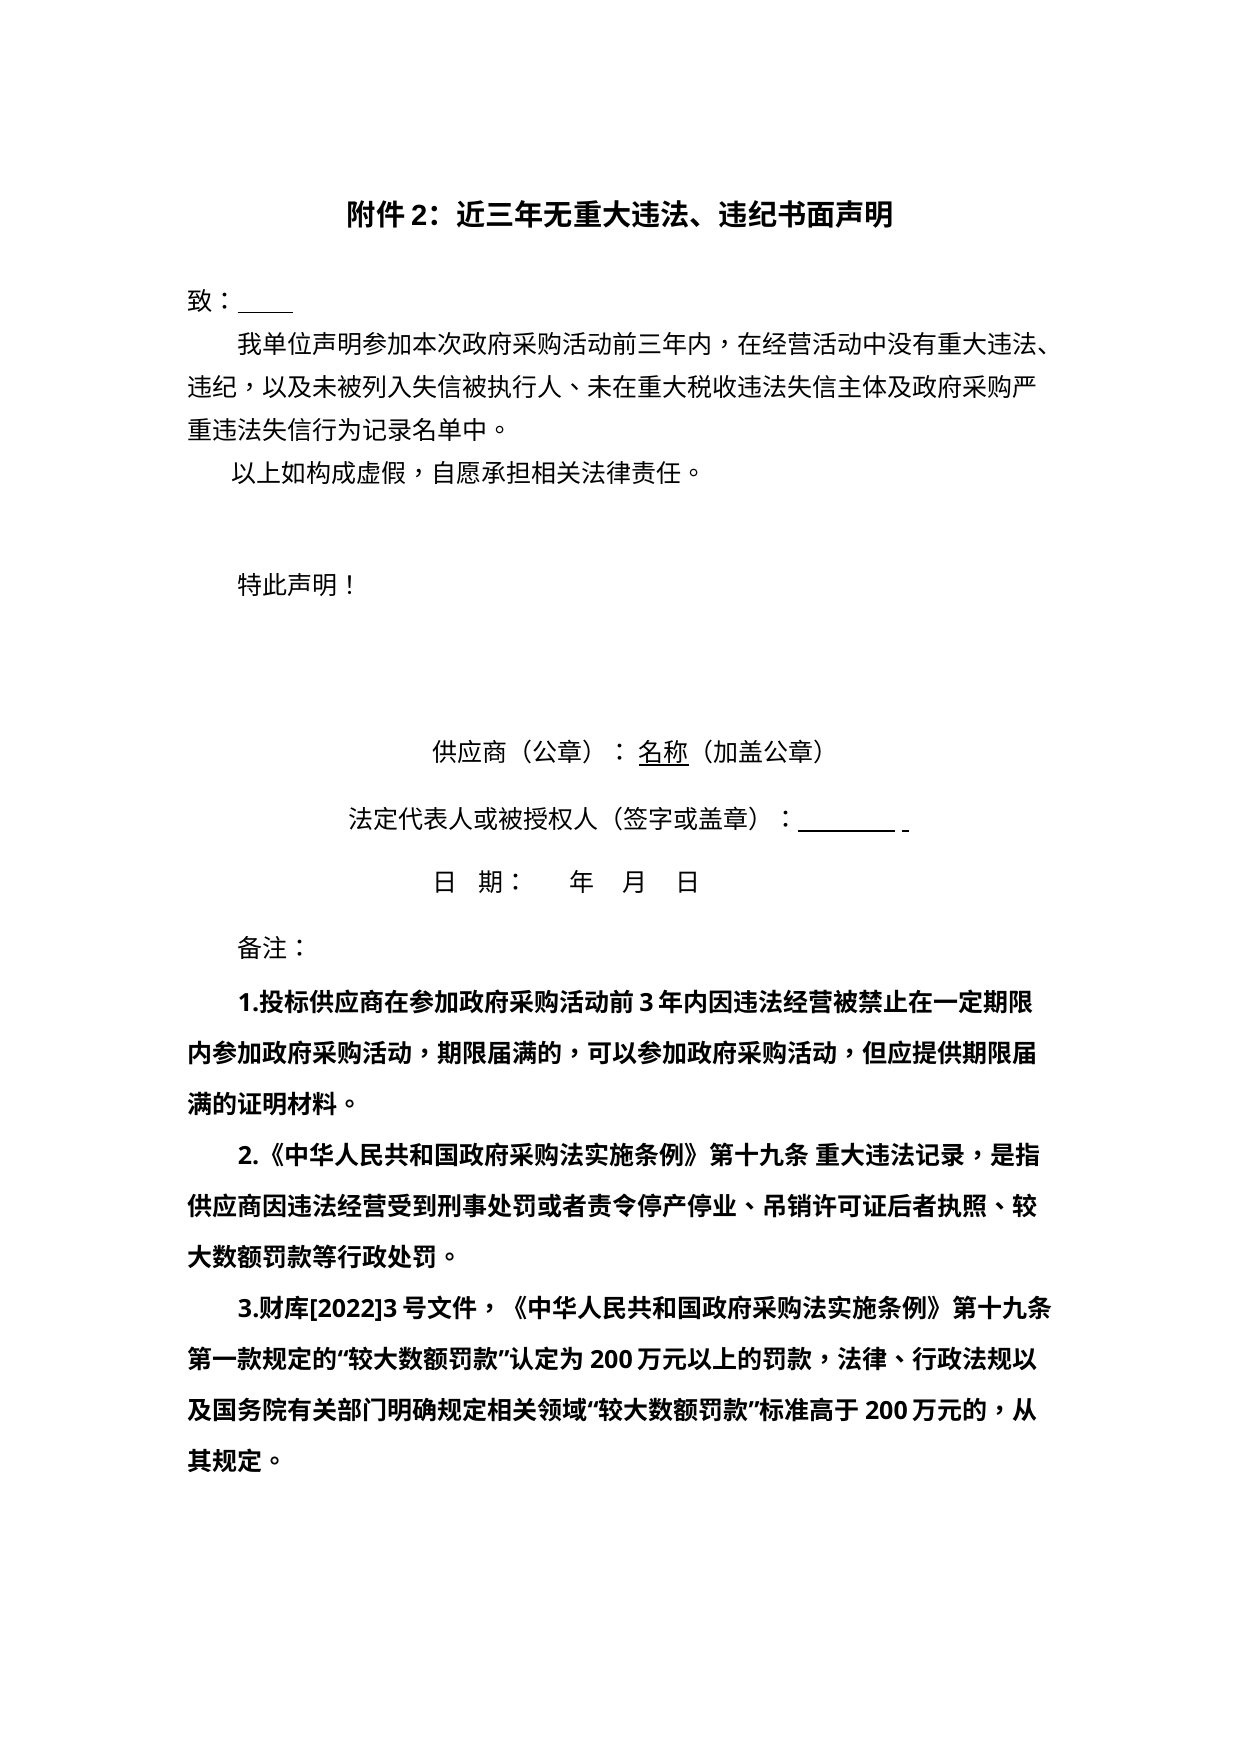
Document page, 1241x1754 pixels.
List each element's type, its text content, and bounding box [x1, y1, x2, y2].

text 我单位声明参加本次政府采购活动前三年内，在经营活动中没有重大违法、违纪，以及未被列入失信被执行人、未在重大税收违法失信主体及政府采购严重违法失信行为记录名单中。 [187, 330, 1053, 445]
text 供应商（公章）： 名称（加盖公章） [187, 733, 1053, 769]
text 以上如构成虚假，自愿承担相关法律责任。 [187, 459, 1053, 488]
text 1.投标供应商在参加政府采购活动前3年内因违法经营被禁止在一定期限内参加政府采购活动，期限届满的，可以参加政府采购活动，但应提供期限届满的证明材料。 [187, 982, 1053, 1120]
text 3.财库[2022]3号文件，《中华人民共和国政府采购法实施条例》第十九条第一款规定的“较大数额罚款”认定为200万元以上的罚款，法律、行政法规以及国务院有关部门明确规定相关领域“较大数额罚款”标准高于200万元的，从其规定。 [187, 1291, 1053, 1478]
text 法定代表人或被授权人（签字或盖章）： [187, 805, 1053, 834]
text 致： [187, 287, 1053, 316]
text 2.《中华人民共和国政府采购法实施条例》第十九条 重大违法记录，是指供应商因违法经营受到刑事处罚或者责令停产停业、吊销许可证后者执照、较大数额罚款等行政处罚。 [187, 1137, 1053, 1273]
subtitle 附件2：近三年无重大违法、违纪书面声明 [187, 191, 1053, 233]
text 特此声明！ [187, 571, 1053, 599]
text 备注： [187, 931, 1053, 965]
text 日 期： 年 月 日 [187, 868, 1053, 897]
